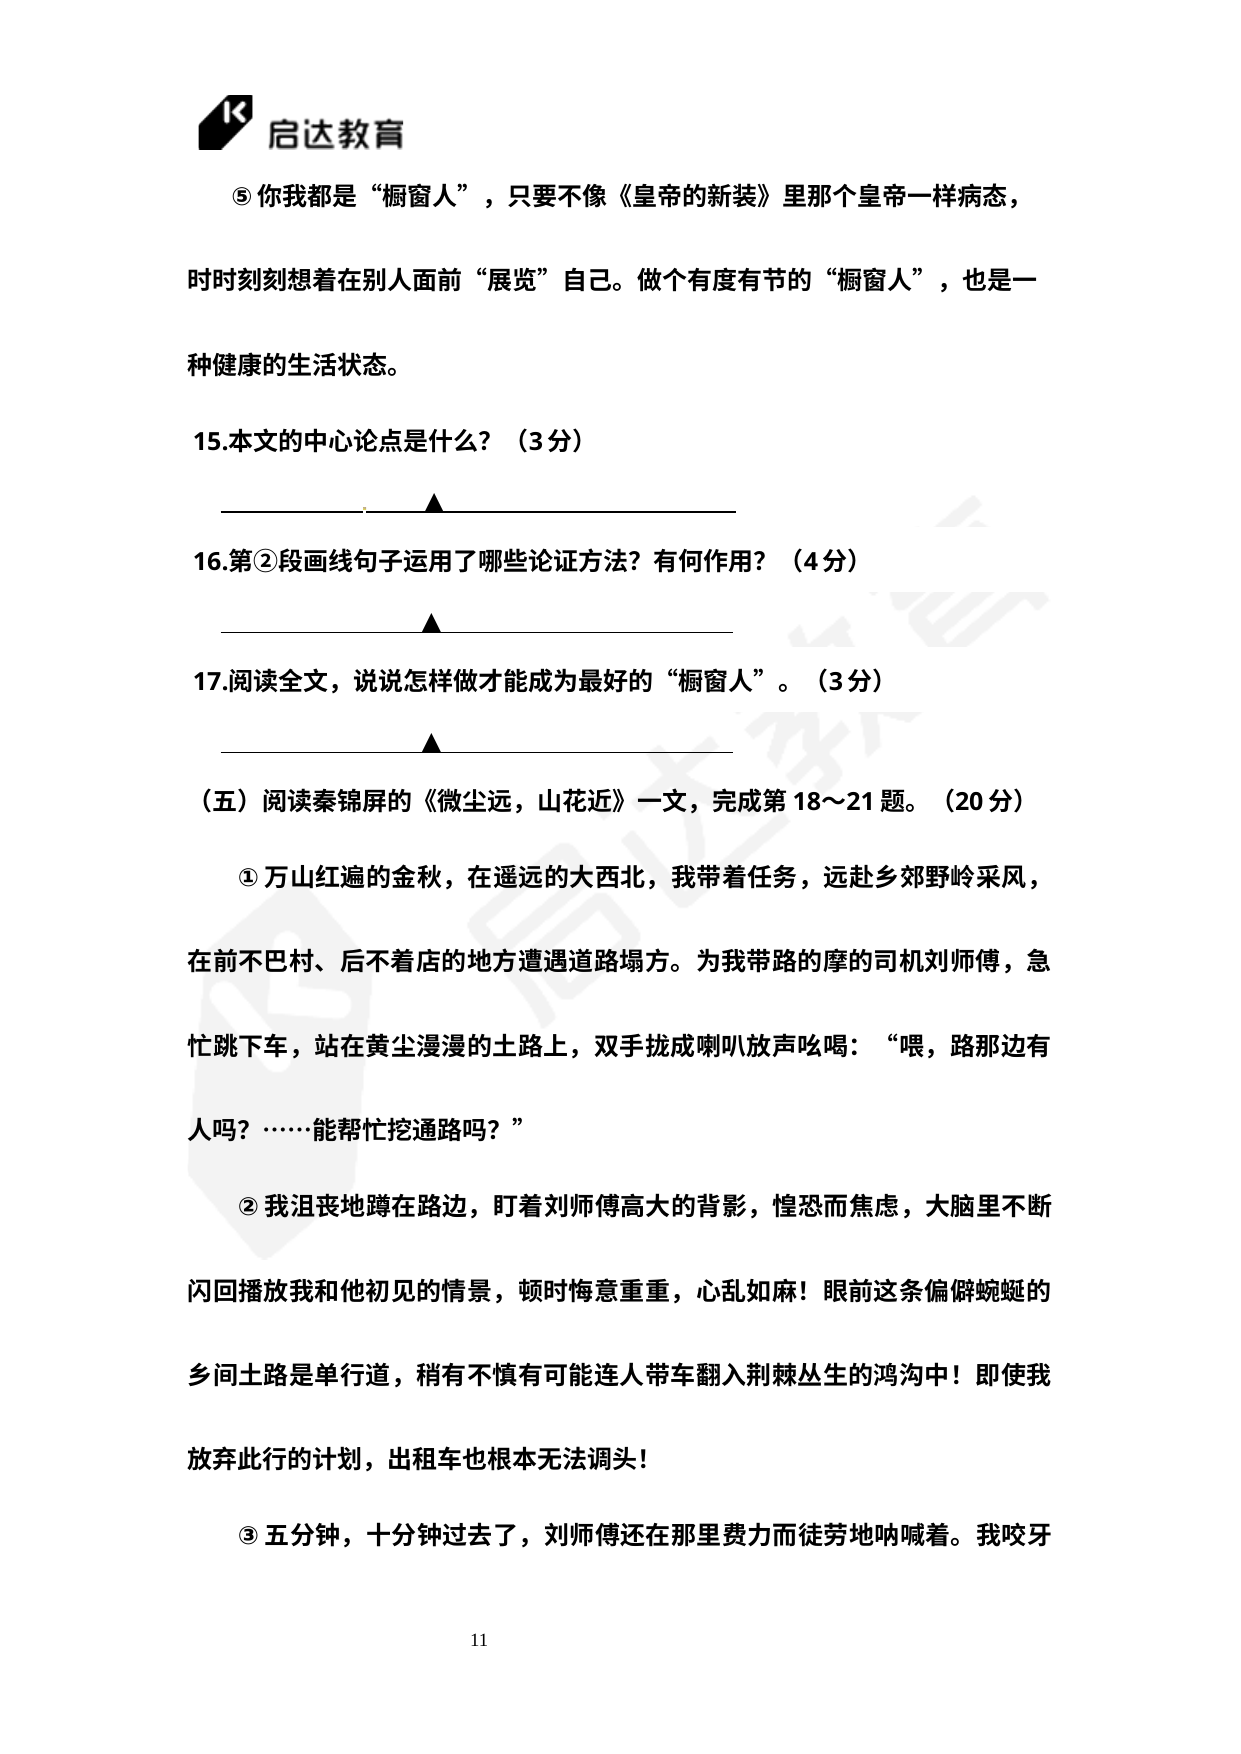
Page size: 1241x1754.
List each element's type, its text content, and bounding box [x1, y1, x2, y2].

text ▲ [220, 603, 1053, 637]
text ①万山红遍的金秋，在遥远的大西北，我带着任务，远赴乡郊野岭采风，在前不巴村、后不着店的地方遭遇道路塌方。为我带路的摩的司机刘师傅，急忙跳下车，站在黄尘漫漫的土路上，双手拢成喇叭放声吆喝：“喂，路那边有人吗？……能帮忙挖通路吗？” [187, 843, 1053, 1161]
text 17.阅读全文，说说怎样做才能成为最好的“橱窗人”。（3分） [187, 647, 1053, 712]
text （五）阅读秦锦屏的《微尘远，山花近》一文，完成第18～21题。（20分） [187, 767, 1053, 832]
text ▲ [220, 483, 1053, 517]
text 15.本文的中心论点是什么？（3分） [187, 407, 1053, 472]
text ②我沮丧地蹲在路边，盯着刘师傅高大的背影，惶恐而焦虑，大脑里不断闪回播放我和他初见的情景，顿时悔意重重，心乱如麻！眼前这条偏僻蜿蜒的乡间土路是单行道，稍有不慎有可能连人带车翻入荆棘丛生的鸿沟中！即使我放弃此行的计划，出租车也根本无法调头！ [187, 1172, 1053, 1491]
text 16.第②段画线句子运用了哪些论证方法？有何作用？（4分） [187, 527, 1053, 592]
text ⑤你我都是“橱窗人”，只要不像《皇帝的新装》里那个皇帝一样病态，时时刻刻想着在别人面前“展览”自己。做个有度有节的“橱窗人”，也是一种健康的生活状态。 [187, 162, 1053, 396]
text ▲ [220, 723, 1053, 757]
text ③五分钟，十分钟过去了，刘师傅还在那里费力而徒劳地呐喊着。我咬牙憋气，心里做好了在这荒山野岭徒坐一整夜的最坏打算。一直紧握方向盘蹙眉沉默的出租车司机也下了车，跟刘师傅一起吆喝“喂，路那边有人吗？……能帮个忙吗？” [187, 1501, 1053, 1566]
picture [198, 95, 404, 150]
